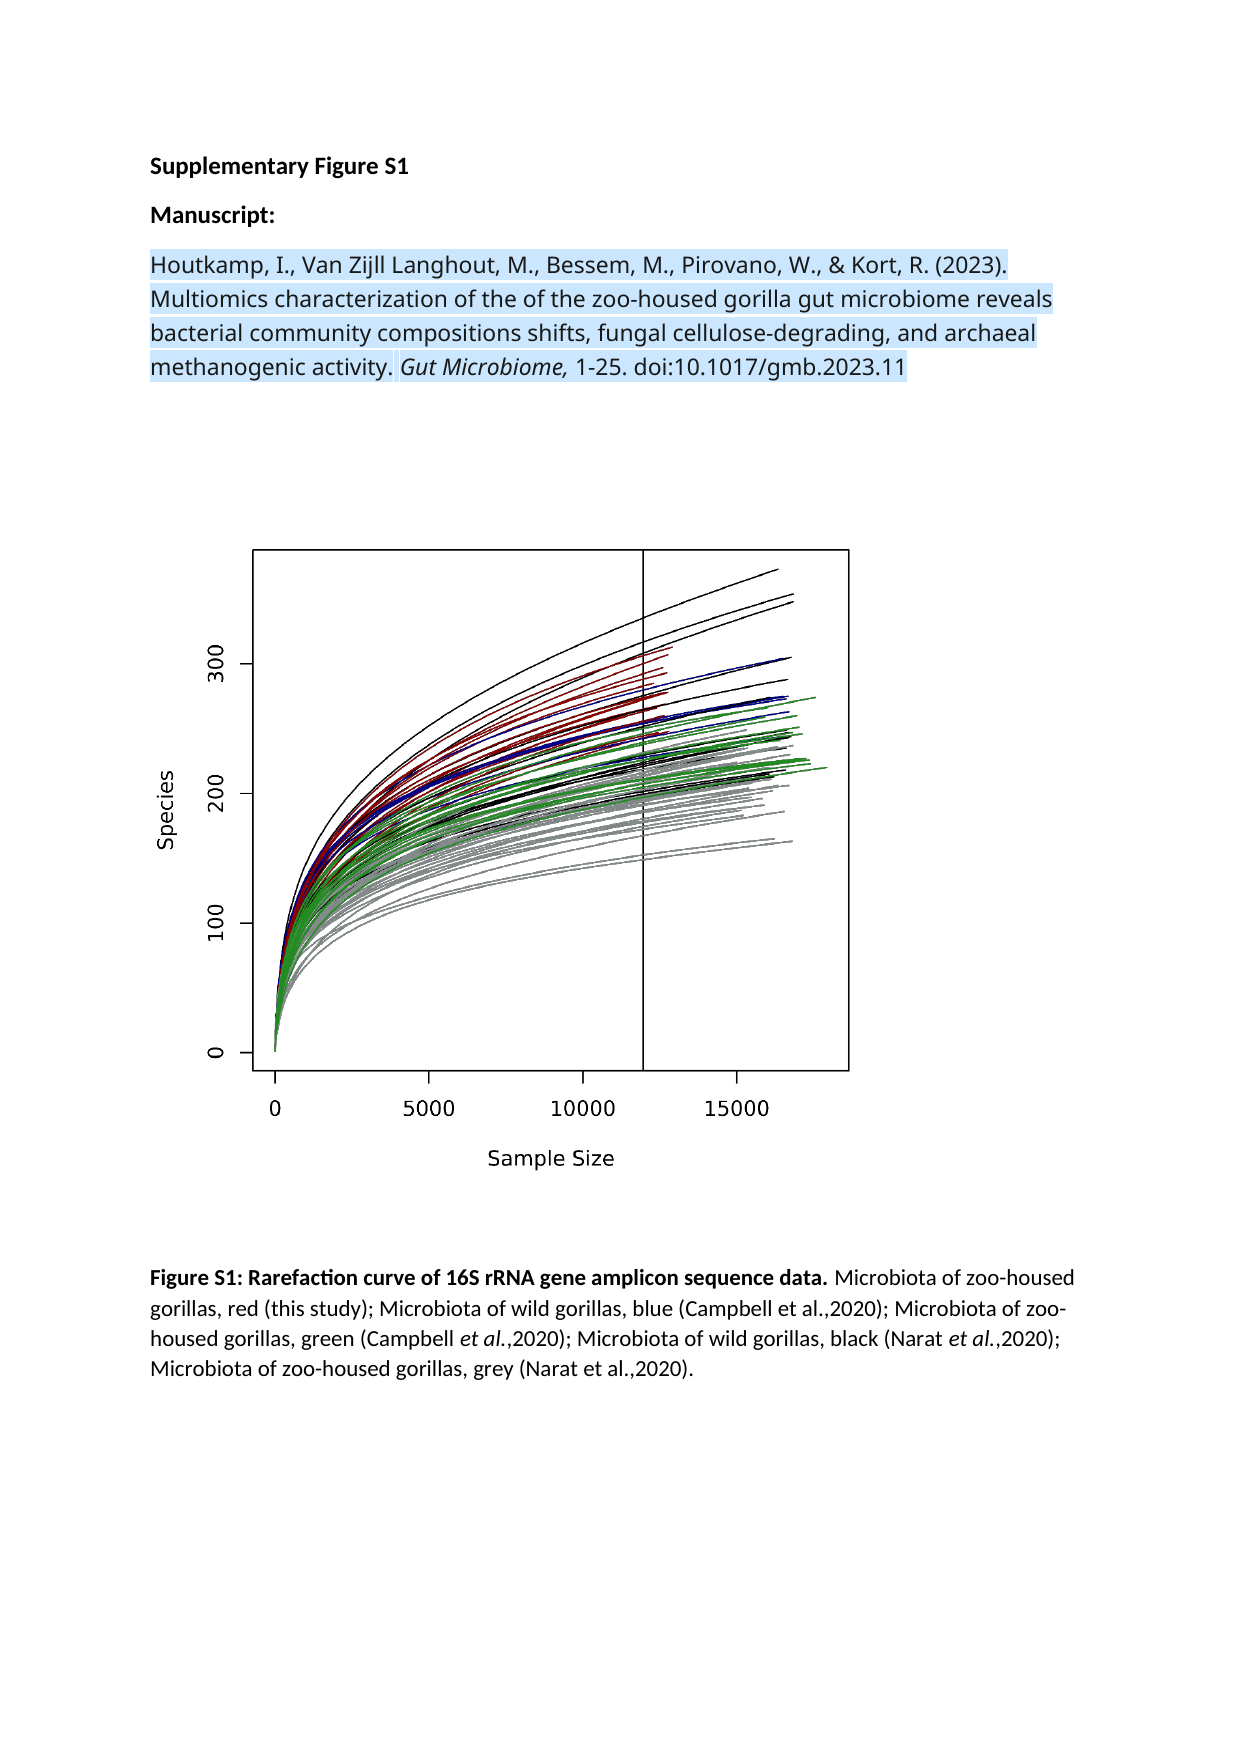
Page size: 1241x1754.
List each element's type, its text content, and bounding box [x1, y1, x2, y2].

text Manuscript: [150, 199, 1090, 230]
text Figure S1: Rarefaction curve of 16S rRNA gene amplicon sequence data. Microbiota of zoo-housed gorillas, red (this study); Microbiota of wild gorillas, blue (Campbell et al.,2020); Microbiota of zoo-housed gorillas, green (Campbell et al.,2020); Microbiota of wild gorillas, black (Narat et al.,2020); Microbiota of zoo-housed gorillas, grey (Narat et al.,2020). [150, 1263, 1090, 1382]
picture [150, 447, 901, 1198]
text Houtkamp, I., Van Zijll Langhout, M., Bessem, M., Pirovano, W., & Kort, R. (2023). Multiomics characterization of the of the zoo-housed gorilla gut microbiome reveals bacterial community compositions shifts, fungal cellulose-degrading, and archaeal methanogenic activity. Gut Microbiome, 1-25. doi:10.1017/gmb.2023.11 [150, 249, 1090, 382]
text Supplementary Figure S1 [150, 150, 1090, 181]
